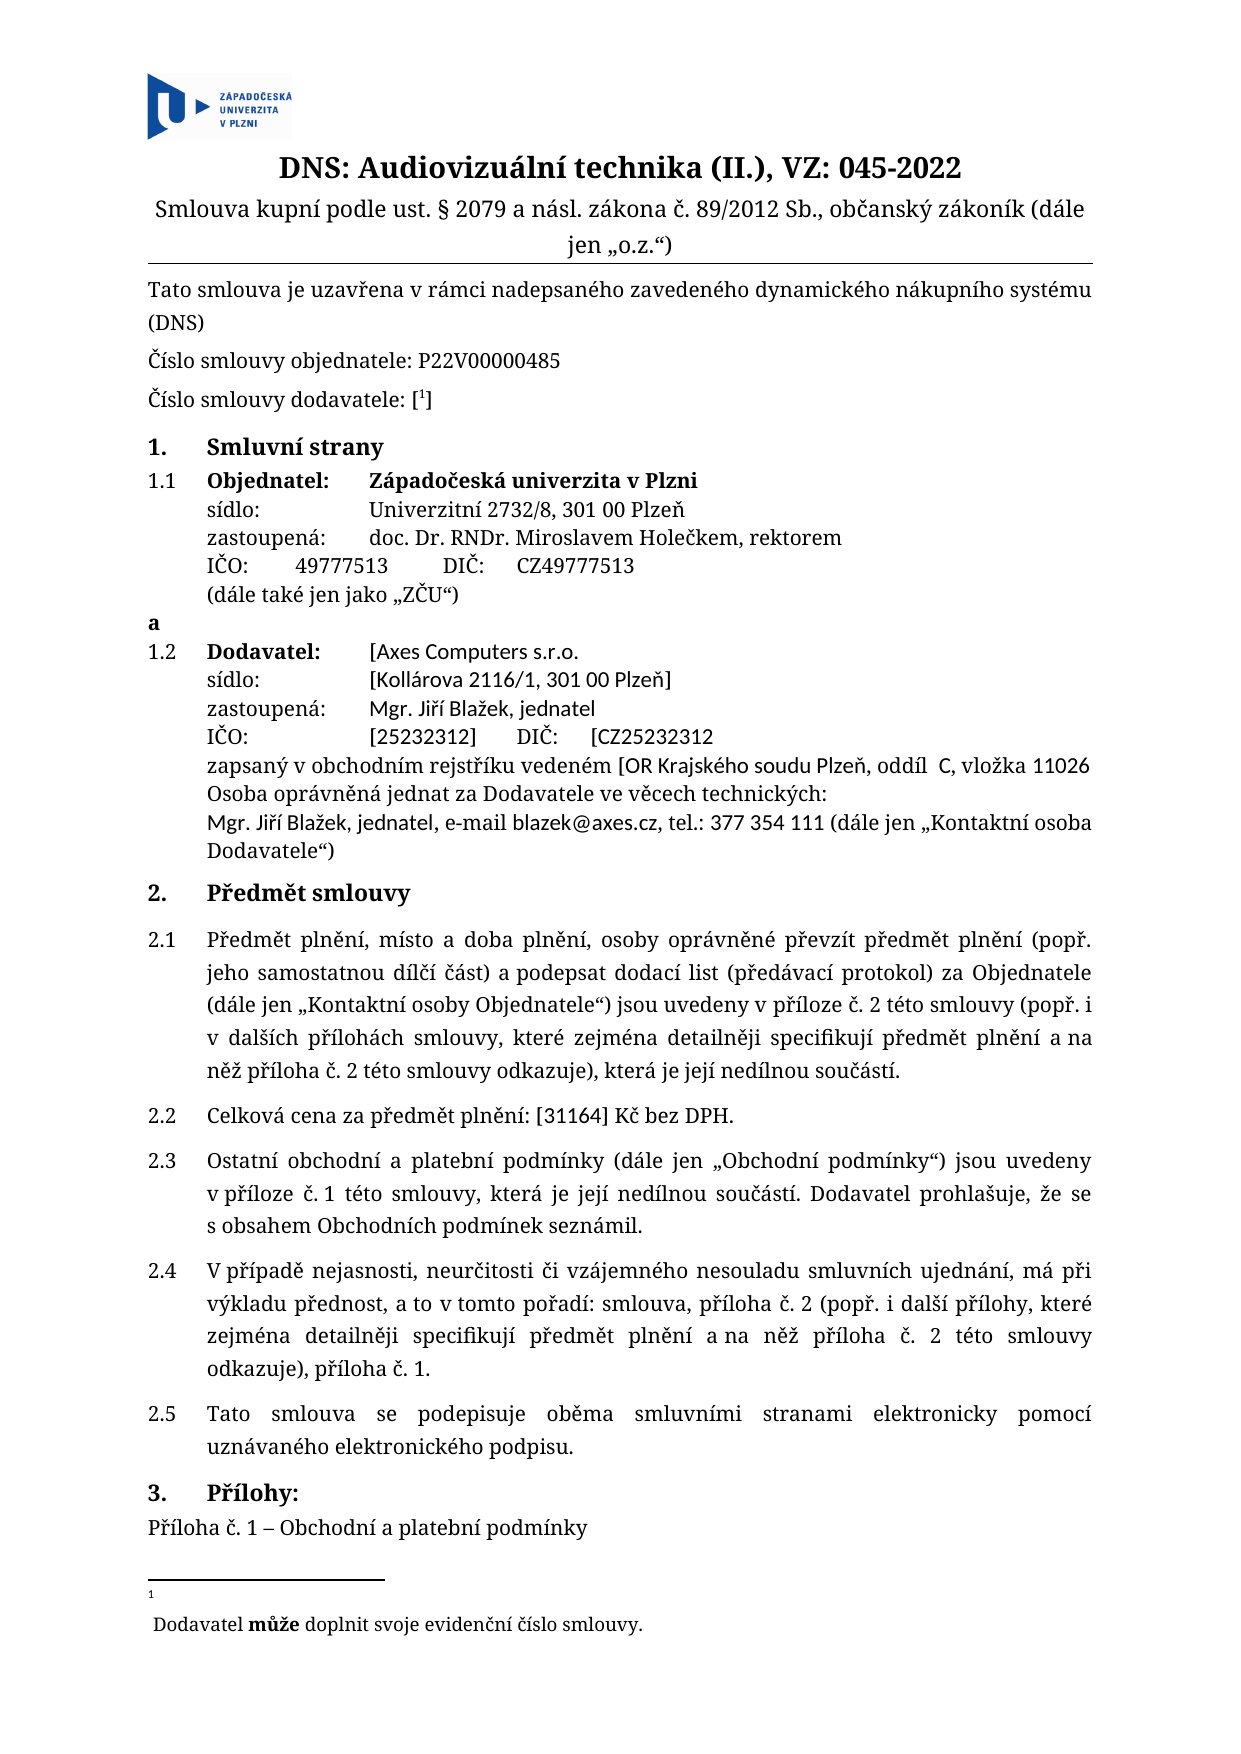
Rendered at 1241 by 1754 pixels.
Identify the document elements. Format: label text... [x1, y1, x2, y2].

text sídlo: Univerzitní 2732/8, 301 00 Plzeň [207, 495, 1093, 523]
text zastoupená: doc. Dr. RNDr. Miroslavem Holečkem, rektorem [207, 523, 1093, 552]
list Tato smlouva se podepisuje oběma smluvními stranami elektronicky pomocí uznávaného elektronického podpisu. [148, 1399, 1093, 1460]
text zapsaný v obchodním rejstříku vedeném [OR Krajského soudu Plzeň, oddíl C, vložka 11026 [207, 751, 1093, 779]
text DNS: Audiovizuální technika (II.), VZ: 045-2022 [148, 148, 1093, 187]
text Smlouva kupní podle ust. § 2079 a násl. zákona č. 89/2012 Sb., občanský zákoník (dále jen „o.z.“) [148, 193, 1093, 263]
list Celková cena za předmět plnění: [31164] Kč bez DPH. [148, 1101, 1093, 1129]
list V případě nejasnosti, neurčitosti či vzájemného nesouladu smluvních ujednání, má při výkladu přednost, a to v tomto pořadí: smlouva, příloha č. 2 (popř. i další přílohy, které zejména detailněji specifikují předmět plnění a na něž příloha č. 2 této smlouvy odkazuje), příloha č. 1. [148, 1256, 1093, 1383]
list Dodavatel: [Axes Computers s.r.o. [148, 637, 1093, 665]
text Číslo smlouvy objednatele: P22V00000485 [148, 346, 1093, 375]
list Ostatní obchodní a platební podmínky (dále jen „Obchodní podmínky“) jsou uvedeny v příloze č. 1 této smlouvy, která je její nedílnou součástí. Dodavatel prohlašuje, že se s obsahem Obchodních podmínek seznámil. [148, 1146, 1093, 1240]
text (dále také jen jako „ZČU“) [207, 580, 1093, 608]
text IČO: 49777513 DIČ: CZ49777513 [207, 552, 1093, 580]
text a [148, 608, 1093, 637]
list Předmět plnění, místo a doba plnění, osoby oprávněné převzít předmět plnění (popř. jeho samostatnou dílčí část) a podepsat dodací list (předávací protokol) za Objednatele (dále jen „Kontaktní osoby Objednatele“) jsou uvedeny v příloze č. 2 této smlouvy (popř. i v dalších přílohách smlouvy, které zejména detailněji specifikují předmět plnění a na něž příloha č. 2 této smlouvy odkazuje), která je její nedílnou součástí. [148, 925, 1093, 1084]
list Objednatel: Západočeská univerzita v Plzni [148, 466, 1093, 495]
text Mgr. Jiří Blažek, jednatel, e-mail blazek@axes.cz, tel.: 377 354 111 (dále jen „Kontaktní osoba Dodavatele“) [207, 808, 1093, 864]
list Přílohy: [148, 1477, 1093, 1508]
list Předmět smlouvy [148, 877, 1093, 908]
text Příloha č. 1 – Obchodní a platební podmínky [148, 1513, 1093, 1541]
list Smluvní strany [148, 430, 1093, 462]
text Tato smlouva je uzavřena v rámci nadepsaného zavedeného dynamického nákupního systému (DNS) [148, 275, 1093, 336]
text IČO: [25232312] DIČ: [CZ25232312 [207, 722, 1093, 751]
picture [147, 73, 292, 140]
text zastoupená: Mgr. Jiří Blažek, jednatel [207, 694, 1093, 722]
text sídlo: [Kollárova 2116/1, 301 00 Plzeň] [207, 665, 1093, 694]
text Osoba oprávněná jednat za Dodavatele ve věcech technických: [207, 779, 1093, 808]
text Číslo smlouvy dodavatele: [] [148, 385, 1093, 414]
